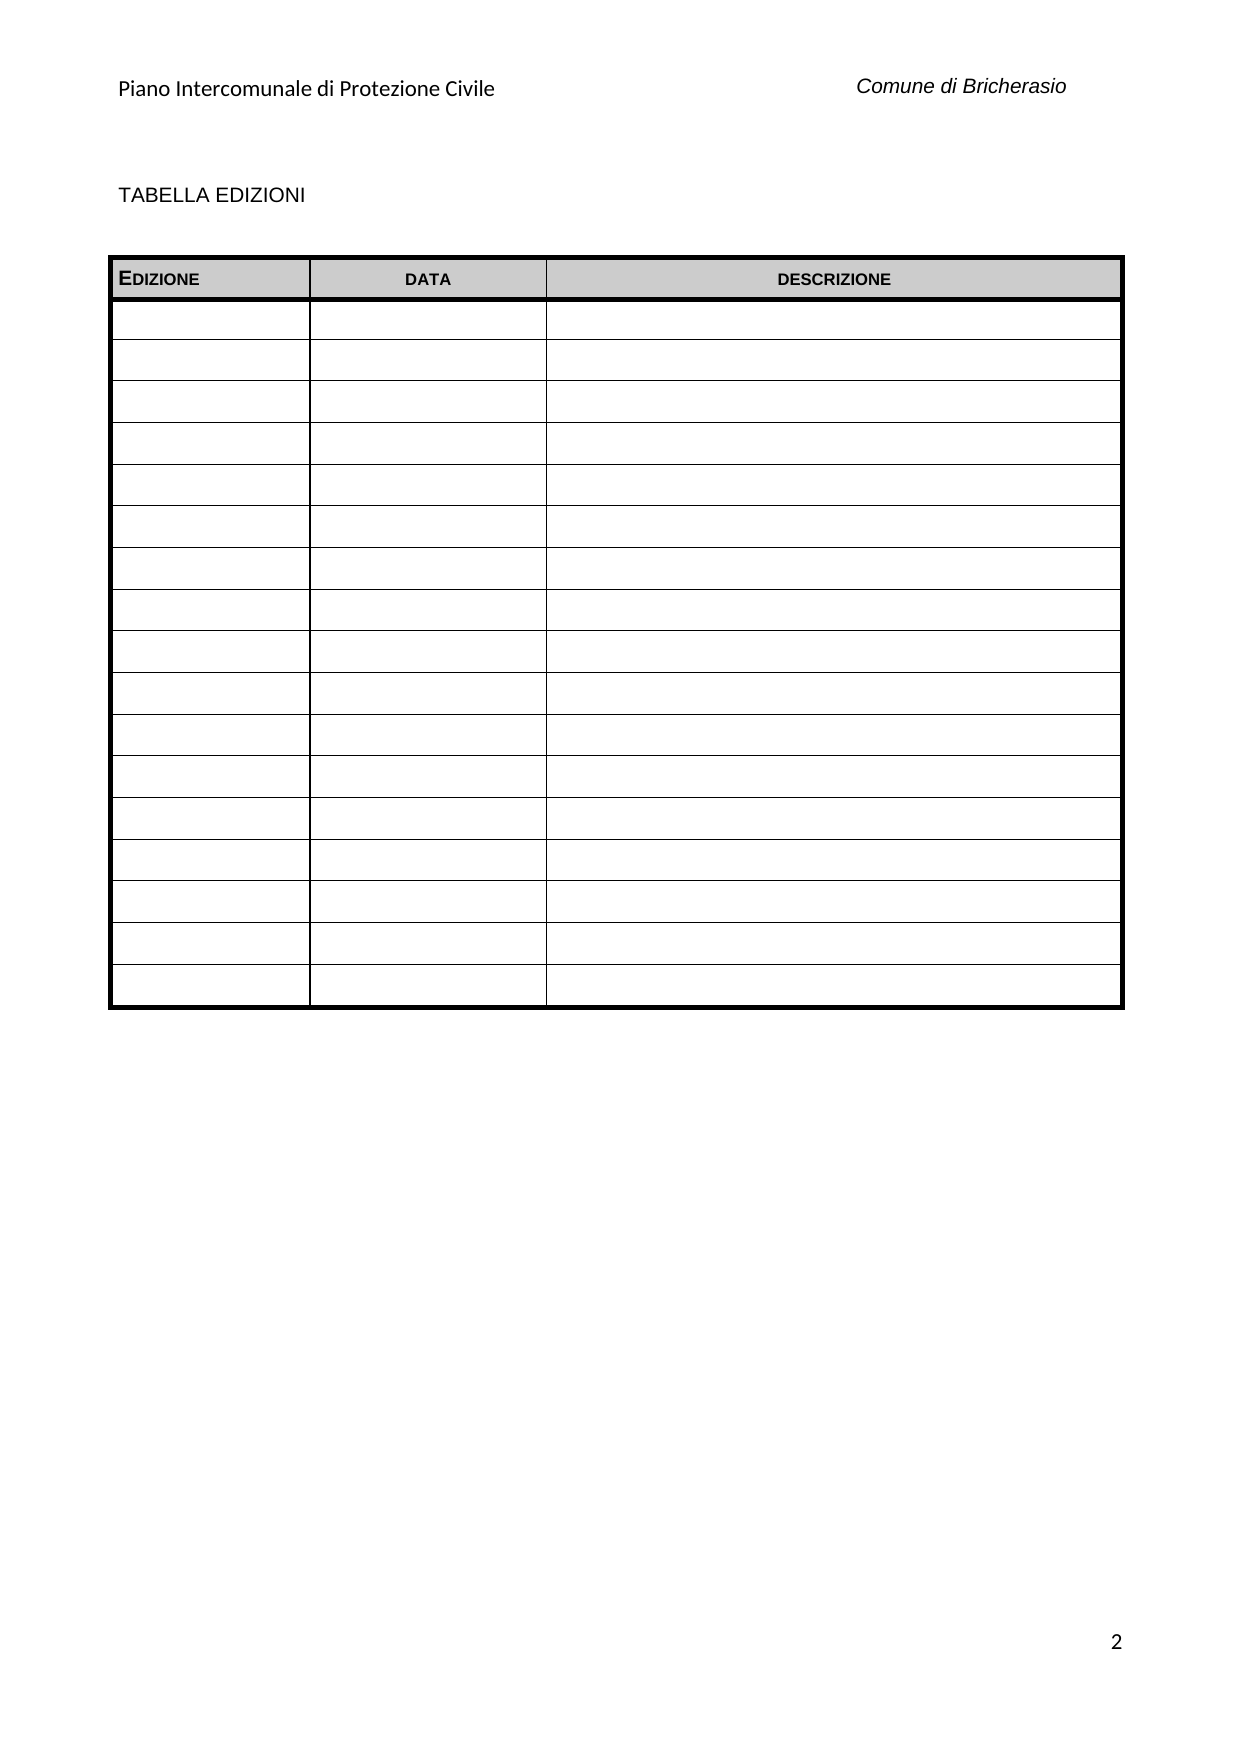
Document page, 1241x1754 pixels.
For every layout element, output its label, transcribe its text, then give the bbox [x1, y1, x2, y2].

table_cell [113, 840, 309, 880]
table_cell [113, 756, 309, 797]
table_cell [311, 381, 546, 422]
table_cell [311, 340, 546, 380]
table_cell [311, 465, 546, 505]
table_cell [113, 631, 309, 672]
table_cell [113, 798, 309, 838]
table_cell [113, 881, 309, 922]
table_cell [547, 590, 1120, 630]
table_cell [547, 302, 1120, 338]
table_cell [547, 506, 1120, 547]
table_cell [547, 923, 1120, 963]
table_cell [113, 302, 309, 338]
table_cell [547, 631, 1120, 672]
table_cell [113, 548, 309, 588]
table_cell [113, 506, 309, 547]
table_cell [547, 715, 1120, 755]
table_header descrizione [547, 260, 1120, 297]
table_cell [113, 923, 309, 963]
table_cell [311, 548, 546, 588]
table_header Edizione [113, 260, 309, 297]
table_cell [547, 340, 1120, 380]
table_cell [113, 715, 309, 755]
table_cell [547, 381, 1120, 422]
table_cell [311, 302, 546, 338]
table_cell [547, 423, 1120, 463]
table_cell [547, 881, 1120, 922]
table_cell [311, 756, 546, 797]
table_cell [311, 423, 546, 463]
table_cell [113, 381, 309, 422]
table_cell [113, 423, 309, 463]
table_cell [311, 965, 546, 1005]
table_cell [113, 965, 309, 1005]
text TABELLA EDIZIONI [118, 183, 1122, 207]
table_cell [311, 715, 546, 755]
table_cell [311, 881, 546, 922]
table_cell [311, 673, 546, 713]
table_cell [311, 923, 546, 963]
table_cell [547, 798, 1120, 838]
table_cell [547, 965, 1120, 1005]
table_header data [311, 260, 546, 297]
table_cell [113, 590, 309, 630]
table_cell [311, 840, 546, 880]
table_cell [547, 840, 1120, 880]
table_cell [547, 465, 1120, 505]
table_cell [547, 548, 1120, 588]
table_cell [311, 631, 546, 672]
table_cell [547, 756, 1120, 797]
table_cell [113, 673, 309, 713]
table_cell [311, 798, 546, 838]
table_cell [113, 465, 309, 505]
table_cell [311, 590, 546, 630]
table_cell [547, 673, 1120, 713]
table_cell [113, 340, 309, 380]
table_cell [311, 506, 546, 547]
